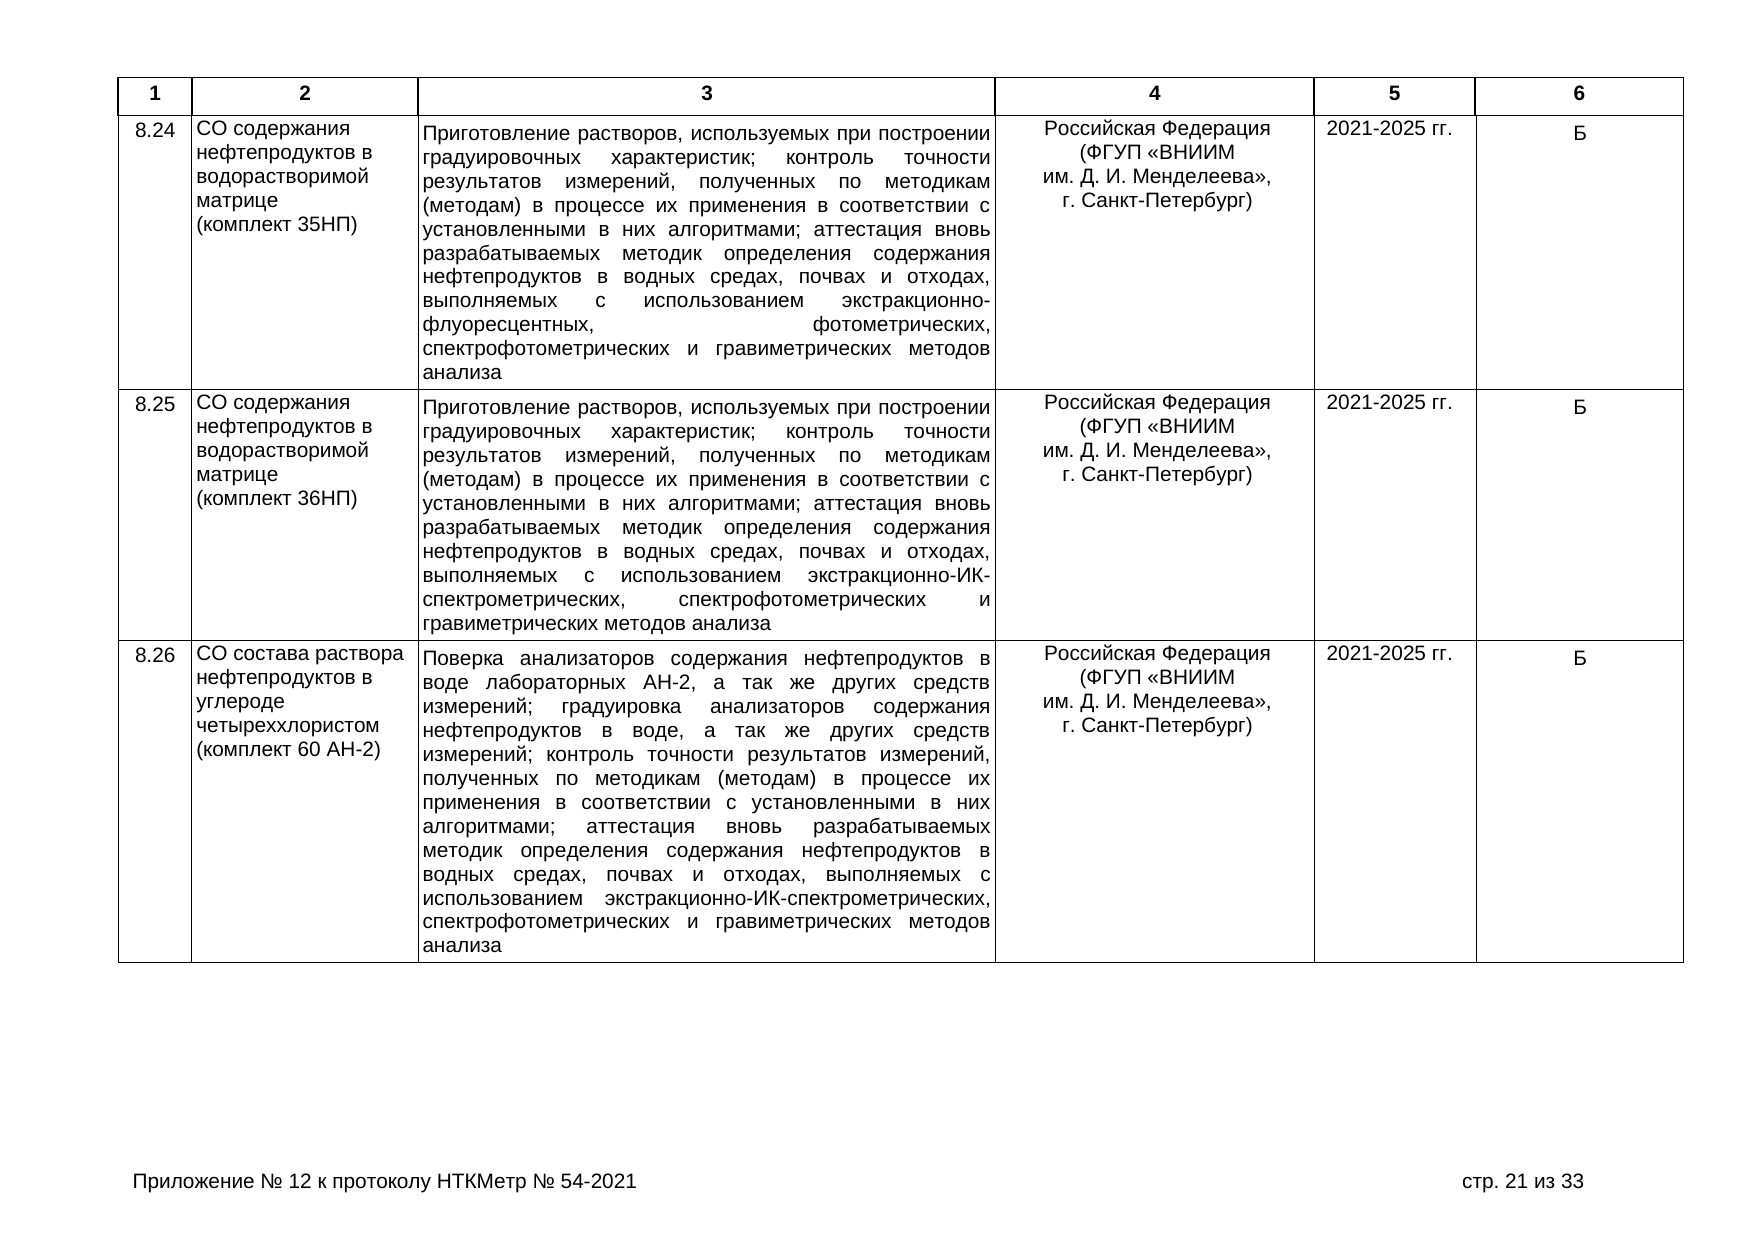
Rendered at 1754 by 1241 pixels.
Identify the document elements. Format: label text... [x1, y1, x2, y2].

table_cell 2021-2025 гг. [1315, 390, 1476, 640]
table_cell Приготовление растворов, используемых при построении градуировочных характеристик; контроль точности результатов измерений, полученных по методикам (методам) в процессе их применения в соответствии с установленными в них алгоритмами; аттестация вновь разрабатываемых методик определения содержания нефтепродуктов в водных средах, почвах и отходах, выполняемых с использованием экстракционно-флуоресцентных, фотометрических, спектрофотометрических и гравиметрических методов анализа [419, 116, 995, 389]
table_cell 8.24 [119, 116, 191, 389]
table_header 3 [419, 78, 994, 114]
table_header 4 [996, 78, 1313, 114]
table_cell СО содержания нефтепродуктов в водорастворимой матрице (комплект 35НП) [192, 116, 418, 389]
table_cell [996, 116, 1314, 389]
table_cell Приготовление растворов, используемых при построении градуировочных характеристик; контроль точности результатов измерений, полученных по методикам (методам) в процессе их применения в соответствии с установленными в них алгоритмами; аттестация вновь разрабатываемых методик определения содержания нефтепродуктов в водных средах, почвах и отходах, выполняемых с использованием экстракционно-ИК-спектрометрических, спектрофотометрических и гравиметрических методов анализа [419, 390, 995, 640]
table_header 2 [193, 78, 417, 114]
table_cell 8.26 [119, 641, 191, 962]
table_cell Российская Федерация (ФГУП «ВНИИМ им. Д. И. Менделеева», г. Санкт-Петербург) [996, 390, 1314, 640]
table_header 1 [119, 78, 191, 114]
table_cell СО состава раствора нефтепродуктов в углероде четыреххлористом (комплект 60 АН-2) [192, 641, 418, 962]
table_header 5 [1315, 78, 1474, 114]
table_cell 2021-2025 гг. [1315, 641, 1476, 962]
table_cell Б [1477, 641, 1683, 962]
table_cell СО содержания нефтепродуктов в водорастворимой матрице (комплект 36НП) [192, 390, 418, 640]
table_cell 2021-2025 гг. [1315, 116, 1476, 389]
table_cell Б [1477, 390, 1683, 640]
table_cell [996, 641, 1314, 962]
table_header 6 [1476, 78, 1683, 114]
table_cell Поверка анализаторов содержания нефтепродуктов в воде лабораторных АН-2, а так же других средств измерений; градуировка анализаторов содержания нефтепродуктов в воде, а так же других средств измерений; контроль точности результатов измерений, полученных по методикам (методам) в процессе их применения в соответствии с установленными в них алгоритмами; аттестация вновь разрабатываемых методик определения содержания нефтепродуктов в водных средах, почвах и отходах, выполняемых с использованием экстракционно-ИК-спектрометрических, спектрофотометрических и гравиметрических методов анализа [419, 641, 995, 962]
table_cell Б [1477, 116, 1683, 389]
table_cell 8.25 [119, 390, 191, 640]
